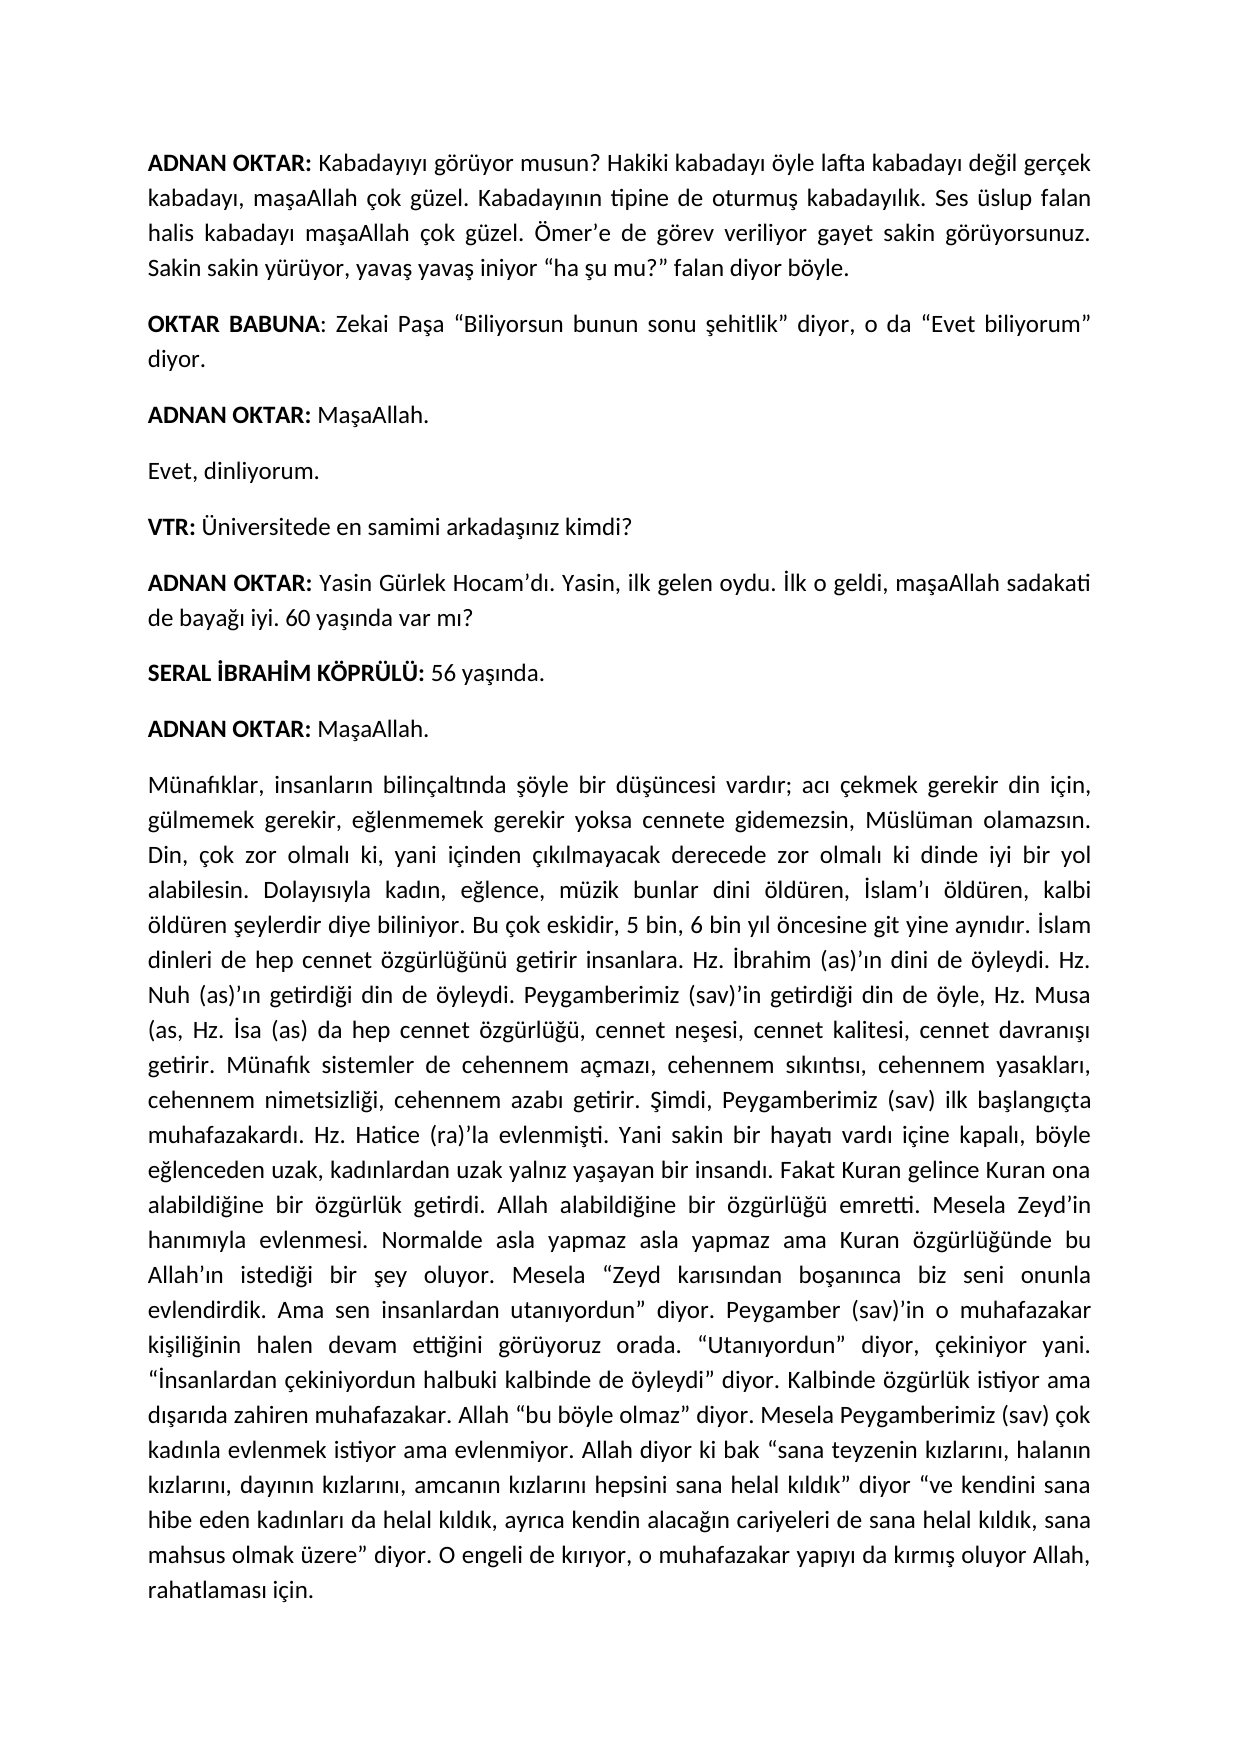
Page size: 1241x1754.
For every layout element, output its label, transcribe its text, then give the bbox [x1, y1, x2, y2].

text Evet, dinliyorum. [148, 455, 1093, 486]
text OKTAR BABUNA: Zekai Paşa “Biliyorsun bunun sonu şehitlik” diyor, o da “Evet biliyorum” diyor. [148, 308, 1093, 374]
text ADNAN OKTAR: MaşaAllah. [148, 399, 1093, 430]
text VTR: Üniversitede en samimi arkadaşınız kimdi? [148, 511, 1093, 541]
text ADNAN OKTAR: Yasin Gürlek Hocam’dı. Yasin, ilk gelen oydu. İlk o geldi, maşaAllah sadakati de bayağı iyi. 60 yaşında var mı? [148, 567, 1093, 632]
text Münafıklar, insanların bilinçaltında şöyle bir düşüncesi vardır; acı çekmek gerekir din için, gülmemek gerekir, eğlenmemek gerekir yoksa cennete gidemezsin, Müslüman olamazsın. Din, çok zor olmalı ki, yani içinden çıkılmayacak derecede zor olmalı ki dinde iyi bir yol alabilesin. Dolayısıyla kadın, eğlence, müzik bunlar dini öldüren, İslam’ı öldüren, kalbi öldüren şeylerdir diye biliniyor. Bu çok eskidir, 5 bin, 6 bin yıl öncesine git yine aynıdır. İslam dinleri de hep cennet özgürlüğünü getirir insanlara. Hz. İbrahim (as)’ın dini de öyleydi. Hz. Nuh (as)’ın getirdiği din de öyleydi. Peygamberimiz (sav)’in getirdiği din de öyle, Hz. Musa (as, Hz. İsa (as) da hep cennet özgürlüğü, cennet neşesi, cennet kalitesi, cennet davranışı getirir. Münafık sistemler de cehennem açmazı, cehennem sıkıntısı, cehennem yasakları, cehennem nimetsizliği, cehennem azabı getirir. Şimdi, Peygamberimiz (sav) ilk başlangıçta muhafazakardı. Hz. Hatice (ra)’la evlenmişti. Yani sakin bir hayatı vardı içine kapalı, böyle eğlenceden uzak, kadınlardan uzak yalnız yaşayan bir insandı. Fakat Kuran gelince Kuran ona alabildiğine bir özgürlük getirdi. Allah alabildiğine bir özgürlüğü emretti. Mesela Zeyd’in hanımıyla evlenmesi. Normalde asla yapmaz asla yapmaz ama Kuran özgürlüğünde bu Allah’ın istediği bir şey oluyor. Mesela “Zeyd karısından boşanınca biz seni onunla evlendirdik. Ama sen insanlardan utanıyordun” diyor. Peygamber (sav)’in o muhafazakar kişiliğinin halen devam ettiğini görüyoruz orada. “Utanıyordun” diyor, çekiniyor yani. “İnsanlardan çekiniyordun halbuki kalbinde de öyleydi” diyor. Kalbinde özgürlük istiyor ama dışarıda zahiren muhafazakar. Allah “bu böyle olmaz” diyor. Mesela Peygamberimiz (sav) çok kadınla evlenmek istiyor ama evlenmiyor. Allah diyor ki bak “sana teyzenin kızlarını, halanın kızlarını, dayının kızlarını, amcanın kızlarını hepsini sana helal kıldık” diyor “ve kendini sana hibe eden kadınları da helal kıldık, ayrıca kendin alacağın cariyeleri de sana helal kıldık, sana mahsus olmak üzere” diyor. O engeli de kırıyor, o muhafazakar yapıyı da kırmış oluyor Allah, rahatlaması için. [148, 769, 1093, 1605]
text ADNAN OKTAR: MaşaAllah. [148, 713, 1093, 744]
text SERAL İBRAHİM KÖPRÜLÜ: 56 yaşında. [148, 658, 1093, 688]
text ADNAN OKTAR: Kabadayıyı görüyor musun? Hakiki kabadayı öyle lafta kabadayı değil gerçek kabadayı, maşaAllah çok güzel. Kabadayının tipine de oturmuş kabadayılık. Ses üslup falan halis kabadayı maşaAllah çok güzel. Ömer’e de görev veriliyor gayet sakin görüyorsunuz. Sakin sakin yürüyor, yavaş yavaş iniyor “ha şu mu?” falan diyor böyle. [148, 148, 1093, 283]
